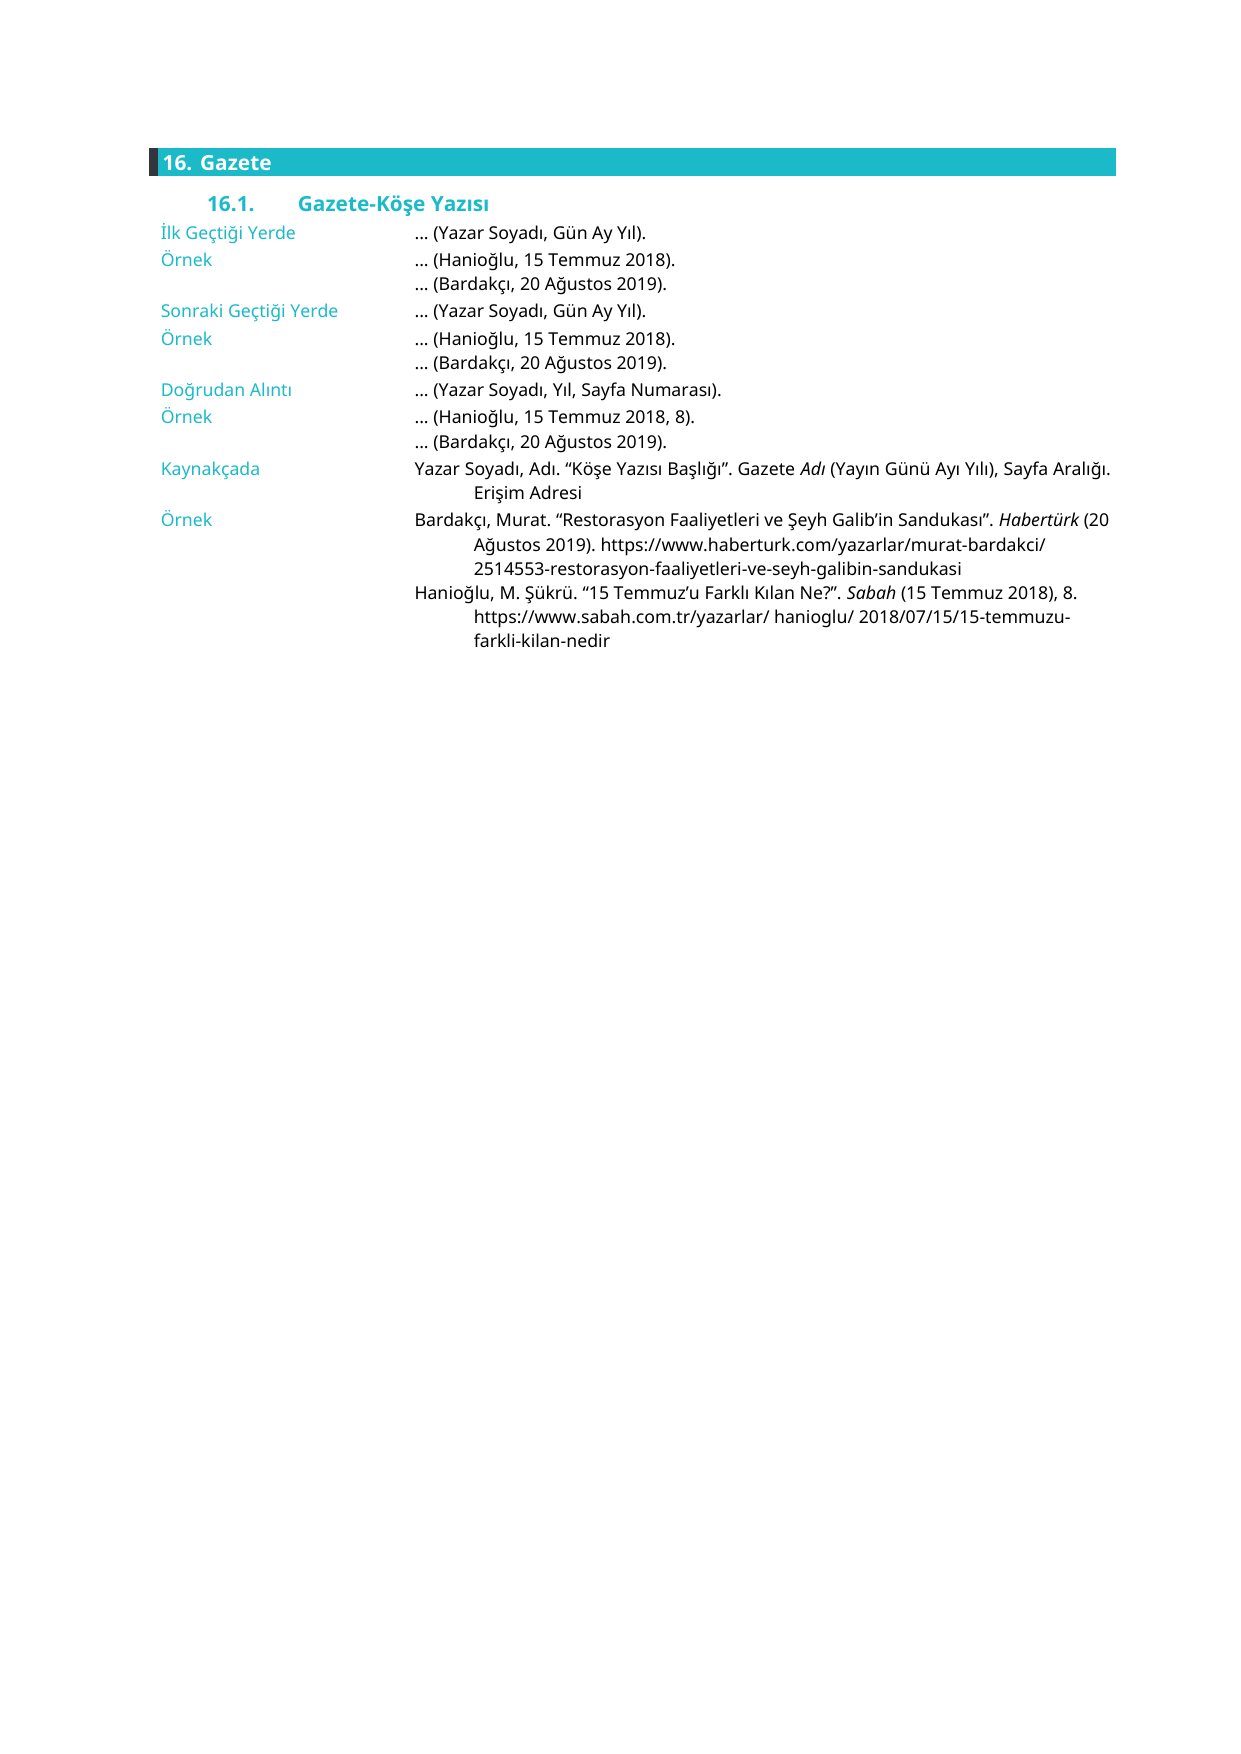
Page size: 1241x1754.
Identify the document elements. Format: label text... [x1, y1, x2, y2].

table_header ... (Yazar Soyadı, Gün Ay Yıl). [405, 220, 1121, 244]
subtitle Gazete [158, 148, 1116, 176]
table_cell Örnek [151, 405, 402, 453]
subtitle Gazete-Köşe Yazısı [207, 189, 1122, 217]
table_cell Örnek [151, 508, 402, 653]
table_cell ... (Hanioğlu, 15 Temmuz 2018). ... (Bardakçı, 20 Ağustos 2019). [405, 326, 1121, 374]
table_cell Örnek [151, 248, 402, 296]
table_cell ... (Yazar Soyadı, Gün Ay Yıl). [405, 299, 1121, 323]
table_cell ... (Hanioğlu, 15 Temmuz 2018). ... (Bardakçı, 20 Ağustos 2019). [405, 248, 1121, 296]
table_cell Bardakçı, Murat. “Restorasyon Faaliyetleri ve Şeyh Galib’in Sandukası”. Habertürk (20 Ağustos 2019). https://www.haberturk.com/yazarlar/murat-bardakci/ 2514553-restorasyon-faaliyetleri-ve-seyh-galibin-sandukasi Hanioğlu, M. Şükrü. “15 Temmuz’u Farklı Kılan Ne?”. Sabah (15 Temmuz 2018), 8. https://www.sabah.com.tr/yazarlar/ hanioglu/ 2018/07/15/15-temmuzu-farkli-kilan-nedir [405, 508, 1121, 653]
table_cell Sonraki Geçtiği Yerde [151, 299, 402, 323]
table_header İlk Geçtiği Yerde [151, 220, 402, 244]
table_cell ... (Yazar Soyadı, Yıl, Sayfa Numarası). [405, 378, 1121, 402]
table_cell Yazar Soyadı, Adı. “Köşe Yazısı Başlığı”. Gazete Adı (Yayın Günü Ayı Yılı), Sayfa Aralığı. Erişim Adresi [405, 456, 1121, 505]
table_cell Örnek [151, 326, 402, 374]
table_cell Kaynakçada [151, 456, 402, 505]
table_cell ... (Hanioğlu, 15 Temmuz 2018, 8). ... (Bardakçı, 20 Ağustos 2019). [405, 405, 1121, 453]
table_cell Doğrudan Alıntı [151, 378, 402, 402]
